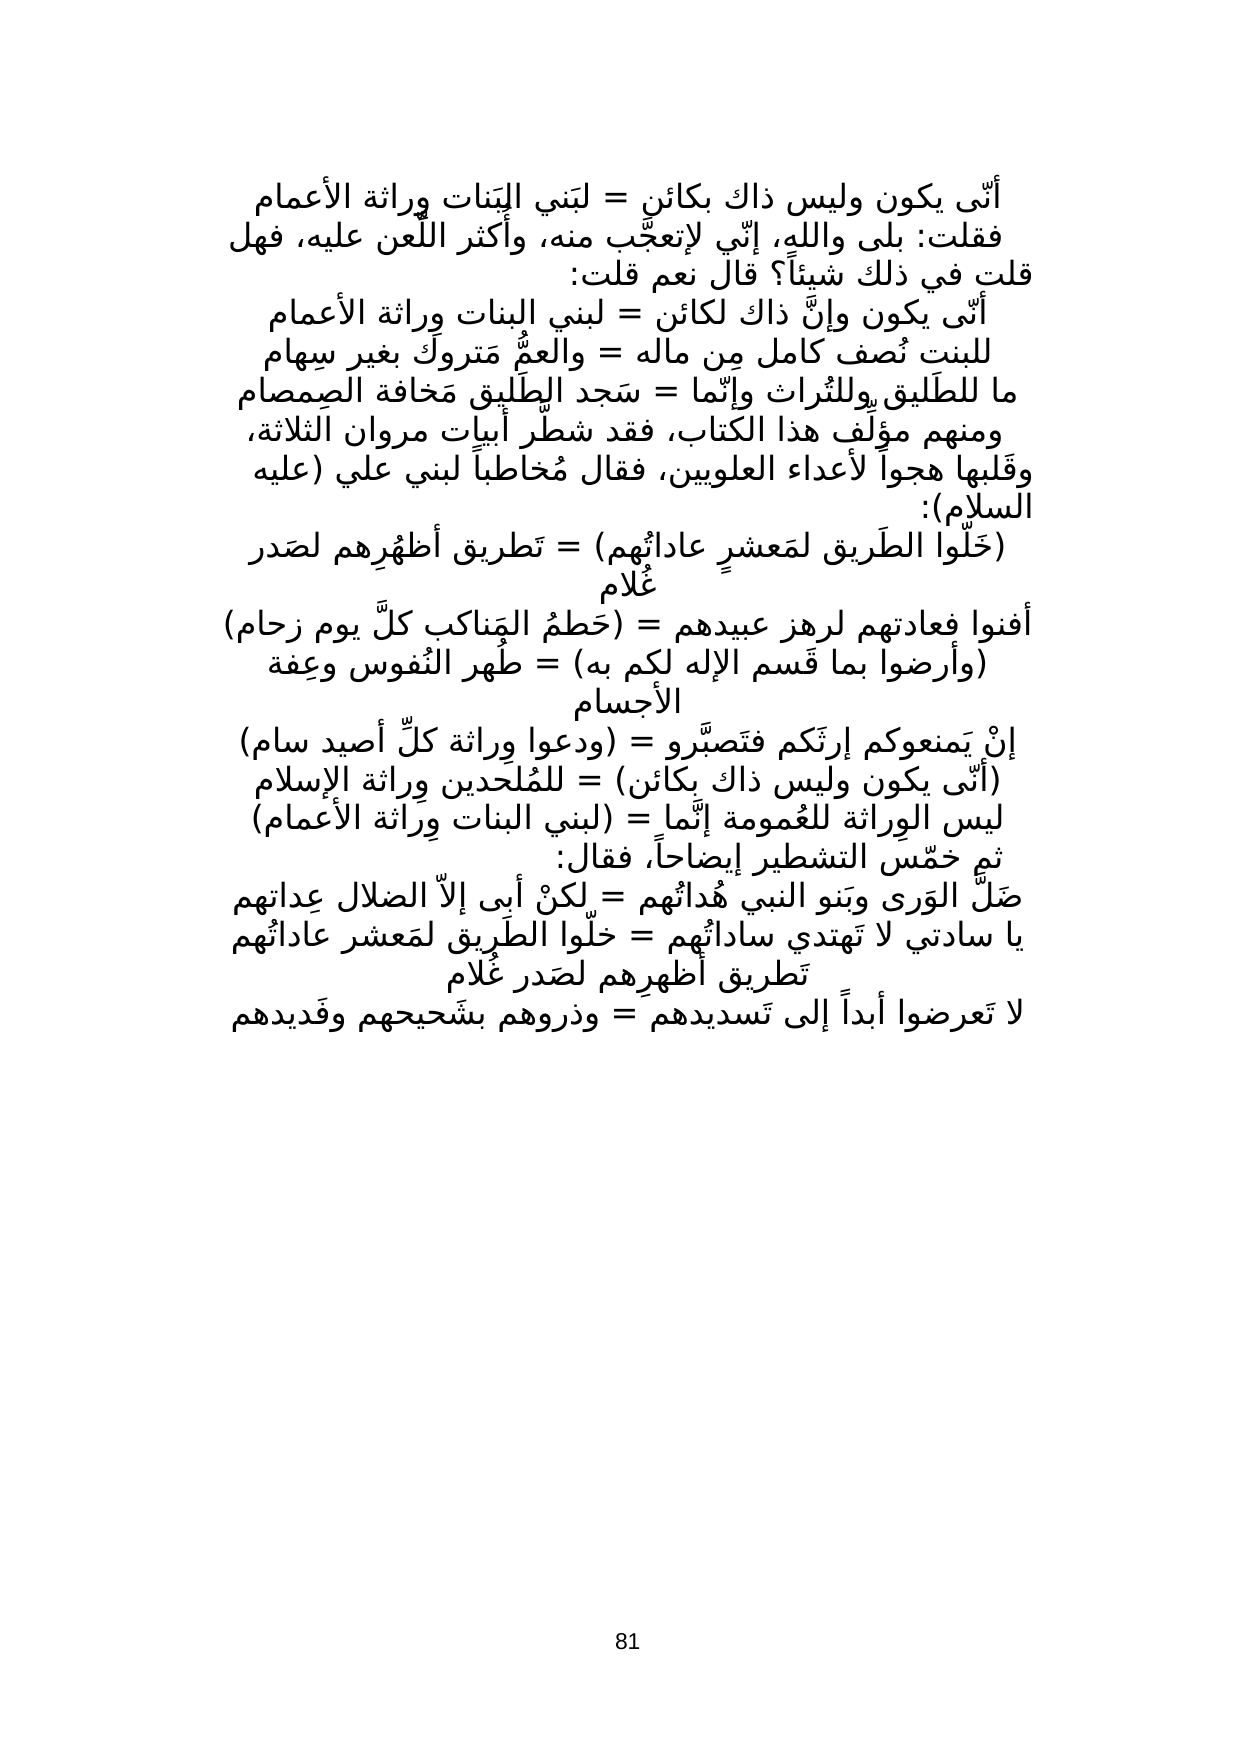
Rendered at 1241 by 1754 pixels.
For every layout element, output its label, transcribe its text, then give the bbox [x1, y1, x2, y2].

text يا سادتي لا تَهتدي ساداتُهم = خلّوا الطَريق لمَعشر عاداتُهم [222, 915, 1033, 954]
text (خَلّوا الطَريق لمَعشرٍ عاداتُهم) = تَطريق أظهُرِهم لصَدر غُلام [222, 527, 1033, 604]
text أنّى يكون وإنَّ ذاك لكائن = لبني البنات وِراثة الأعمام [222, 294, 1033, 333]
text تَطريق أظهرِهم لصَدر غُلام [222, 954, 1033, 993]
text (أنّى يكون وليس ذاك بكائن) = للمُلحدين وِراثة الإسلام [222, 760, 1033, 799]
text ثم خمّس التشطير إيضاحاً، فقال: [222, 838, 1033, 877]
text أنّى يكون وليس ذاك بكائن = لبَني البَنات وِراثة الأعمام [222, 177, 1033, 216]
text ما للطَليق وللتُراث وإنّما = سَجد الطَليق مَخافة الصِمصام [222, 371, 1033, 410]
text إنْ يَمنعوكم إرثَكم فتَصبَّرو = (ودعوا وِراثة كلِّ أصيد سام) [222, 721, 1033, 760]
text لا تَعرضوا أبداً إلى تَسديدهم = وذروهم بشَحيحهم وفَديدهم [222, 993, 1033, 1032]
text ومنهم مؤلِّف هذا الكتاب، فقد شطَّر أبيات مروان الثلاثة، وقَلبها هجواً لأعداء العلويين، فقال مُخاطباً لبني علي (عليه السلام): [222, 410, 1033, 527]
text ضَلَّ الوَرى وبَنو النبي هُداتُهم = لكنْ أبى إلاّ الضلال عِداتهم [222, 877, 1033, 915]
text ليس الوِراثة للعُمومة إنَّما = (لبني البنات وِراثة الأعمام) [222, 799, 1033, 838]
text أفنوا فعادتهم لرهز عبيدهم = (حَطمُ المَناكب كلَّ يوم زحام) [222, 604, 1033, 643]
text (وأرضوا بما قَسم الإله لكم به) = طُهر النُفوس وعِفة الأجسام [222, 643, 1033, 721]
text للبنت نُصف كامل مِن ماله = والعمُّ مَتروك بغير سِهام [222, 333, 1033, 371]
text فقلت: بلى والله، إنّي لإتعجَّب منه، وأُكثر اللّعن عليه، فهل قلت في ذلك شيئاً؟ قال نعم قلت: [222, 216, 1033, 294]
